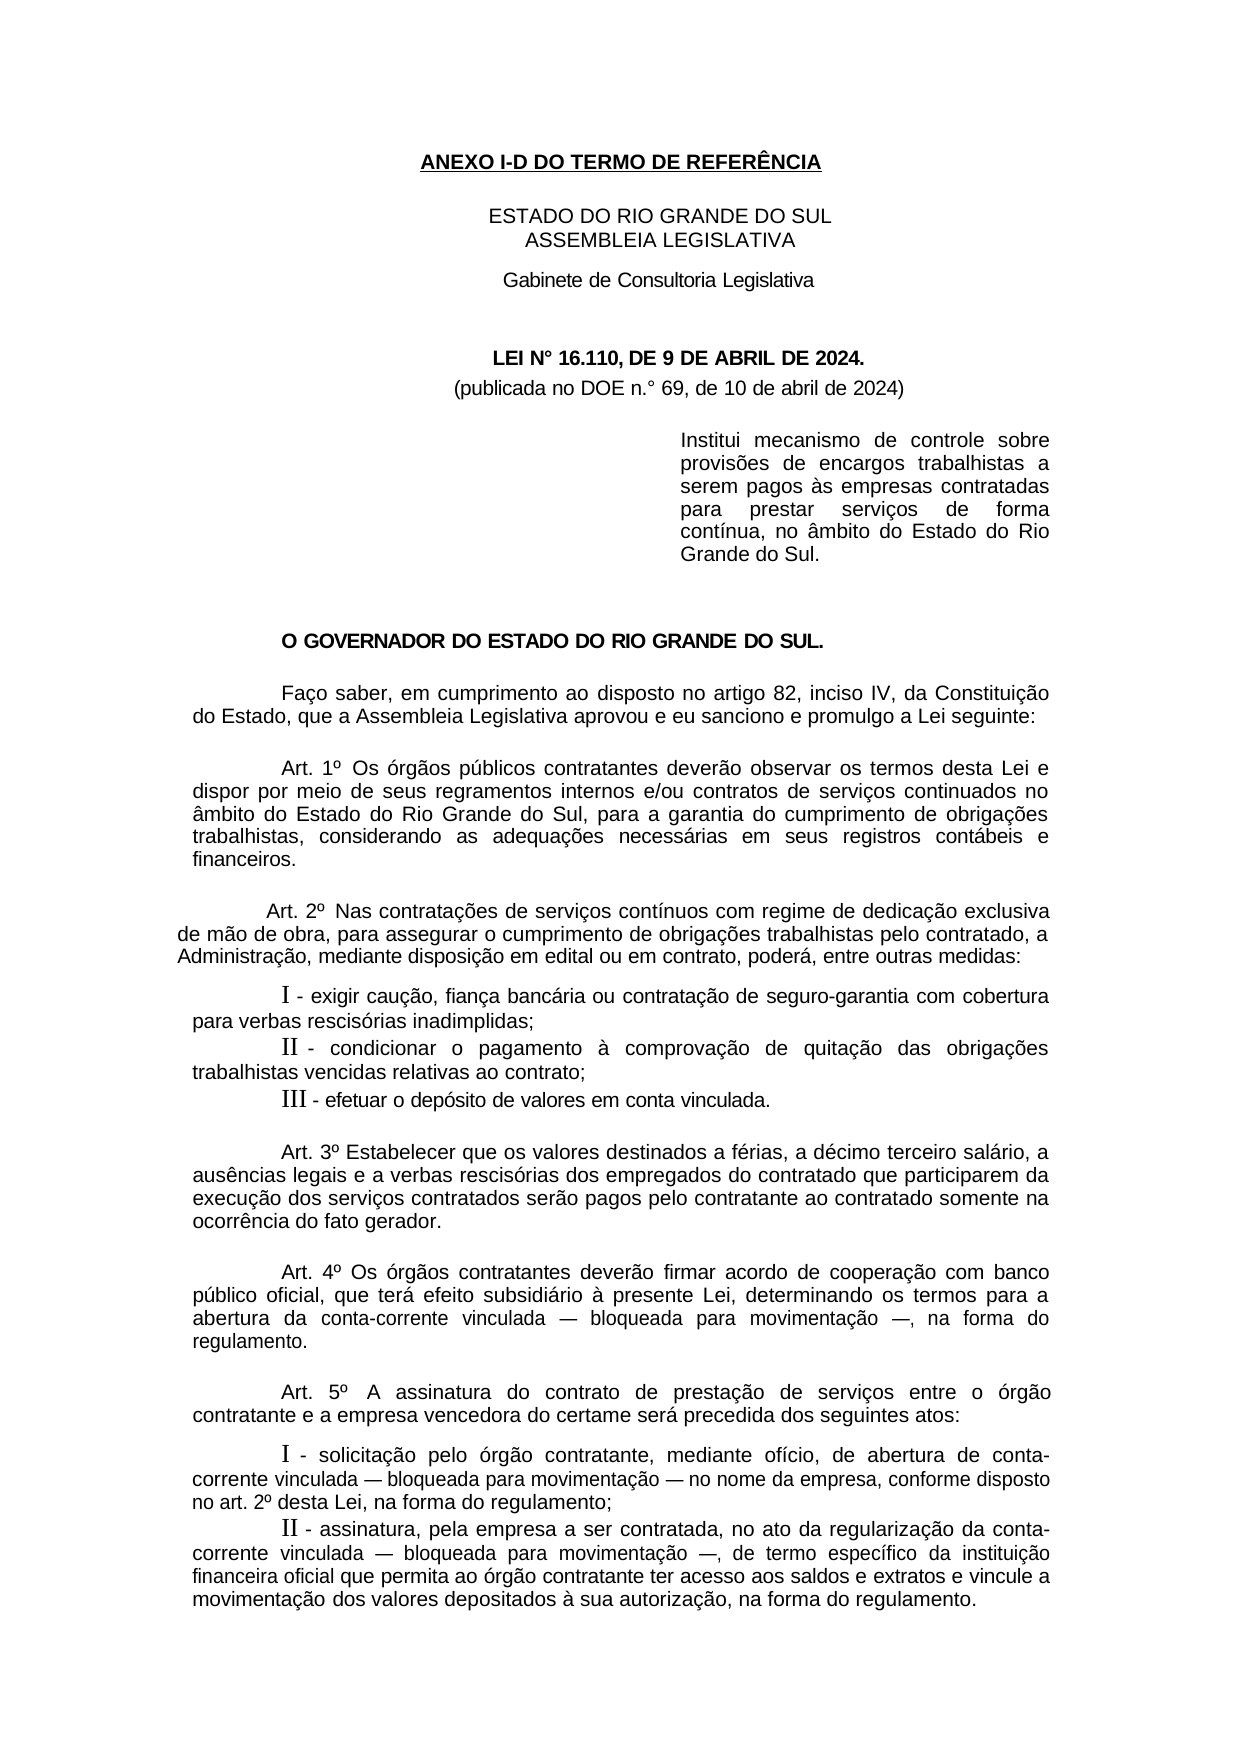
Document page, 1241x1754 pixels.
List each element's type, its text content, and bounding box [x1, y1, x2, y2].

text ESTADO DO RIO GRANDE DO SUL ASSEMBLEIA LEGISLATIVA [424, 203, 896, 252]
text Art. 5º A assinatura do contrato de prestação de serviços entre o órgão contratante e a empresa vencedora do certame será precedida dos seguintes atos: [192, 1381, 1051, 1427]
list - efetuar o depósito de valores em conta vinculada. [281, 1084, 1063, 1113]
list - assinatura, pela empresa a ser contratada, no ato da regularização da conta-corrente vinculada — bloqueada para movimentação —, de termo específico da instituição financeira oficial que permita ao órgão contratante ter acesso aos saldos e extratos e vincule a movimentação dos valores depositados à sua autorização, na forma do regulamento. [192, 1513, 1051, 1611]
text Institui mecanismo de controle sobre provisões de encargos trabalhistas a serem pagos às empresas contratadas para prestar serviços de forma contínua, no âmbito do Estado do Rio Grande do Sul. [680, 429, 1050, 566]
text Art. 2º Nas contratações de serviços contínuos com regime de dedicação exclusiva de mão de obra, para assegurar o cumprimento de obrigações trabalhistas pelo contratado, a Administração, mediante disposição em edital ou em contrato, poderá, entre outras medidas: [177, 900, 1050, 968]
subtitle O GOVERNADOR DO ESTADO DO RIO GRANDE DO SUL. [281, 629, 1035, 653]
list - condicionar o pagamento à comprovação de quitação das obrigações trabalhistas vencidas relativas ao contrato; [192, 1033, 1049, 1084]
text Art. 3º Estabelecer que os valores destinados a férias, a décimo terceiro salário, a ausências legais e a verbas rescisórias dos empregados do contratado que participarem da execução dos serviços contratados serão pagos pelo contratante ao contratado somente na ocorrência do fato gerador. [192, 1142, 1050, 1233]
text Art. 4º Os órgãos contratantes deverão firmar acordo de cooperação com banco público oficial, que terá efeito subsidiário à presente Lei, determinando os termos para a abertura da conta-corrente vinculada — bloqueada para movimentação —, na forma do regulamento. [192, 1261, 1050, 1352]
list - solicitação pelo órgão contratante, mediante ofício, de abertura de conta-corrente vinculada — bloqueada para movimentação — no nome da empresa, conforme disposto no art. 2º desta Lei, na forma do regulamento; [192, 1439, 1051, 1513]
subtitle LEI N° 16.110, DE 9 DE ABRIL DE 2024. [295, 342, 1063, 372]
text ANEXO I-D DO TERMO DE REFERÊNCIA [177, 150, 1065, 174]
text Art. 1º Os órgãos públicos contratantes deverão observar os termos desta Lei e dispor por meio de seus regramentos internos e/ou contratos de serviços continuados no âmbito do Estado do Rio Grande do Sul, para a garantia do cumprimento de obrigações trabalhistas, considerando as adequações necessárias em seus registros contábeis e financeiros. [192, 757, 1049, 871]
list - exigir caução, fiança bancária ou contratação de seguro-garantia com cobertura para verbas rescisórias inadimplidas; [192, 981, 1050, 1033]
text Faço saber, em cumprimento ao disposto no artigo 82, inciso IV, da Constituição do Estado, que a Assembleia Legislativa aprovou e eu sanciono e promulgo a Lei seguinte: [192, 683, 1050, 728]
text (publicada no DOE n.° 69, de 10 de abril de 2024) [295, 372, 1063, 401]
text Gabinete de Consultoria Legislativa [424, 265, 893, 293]
